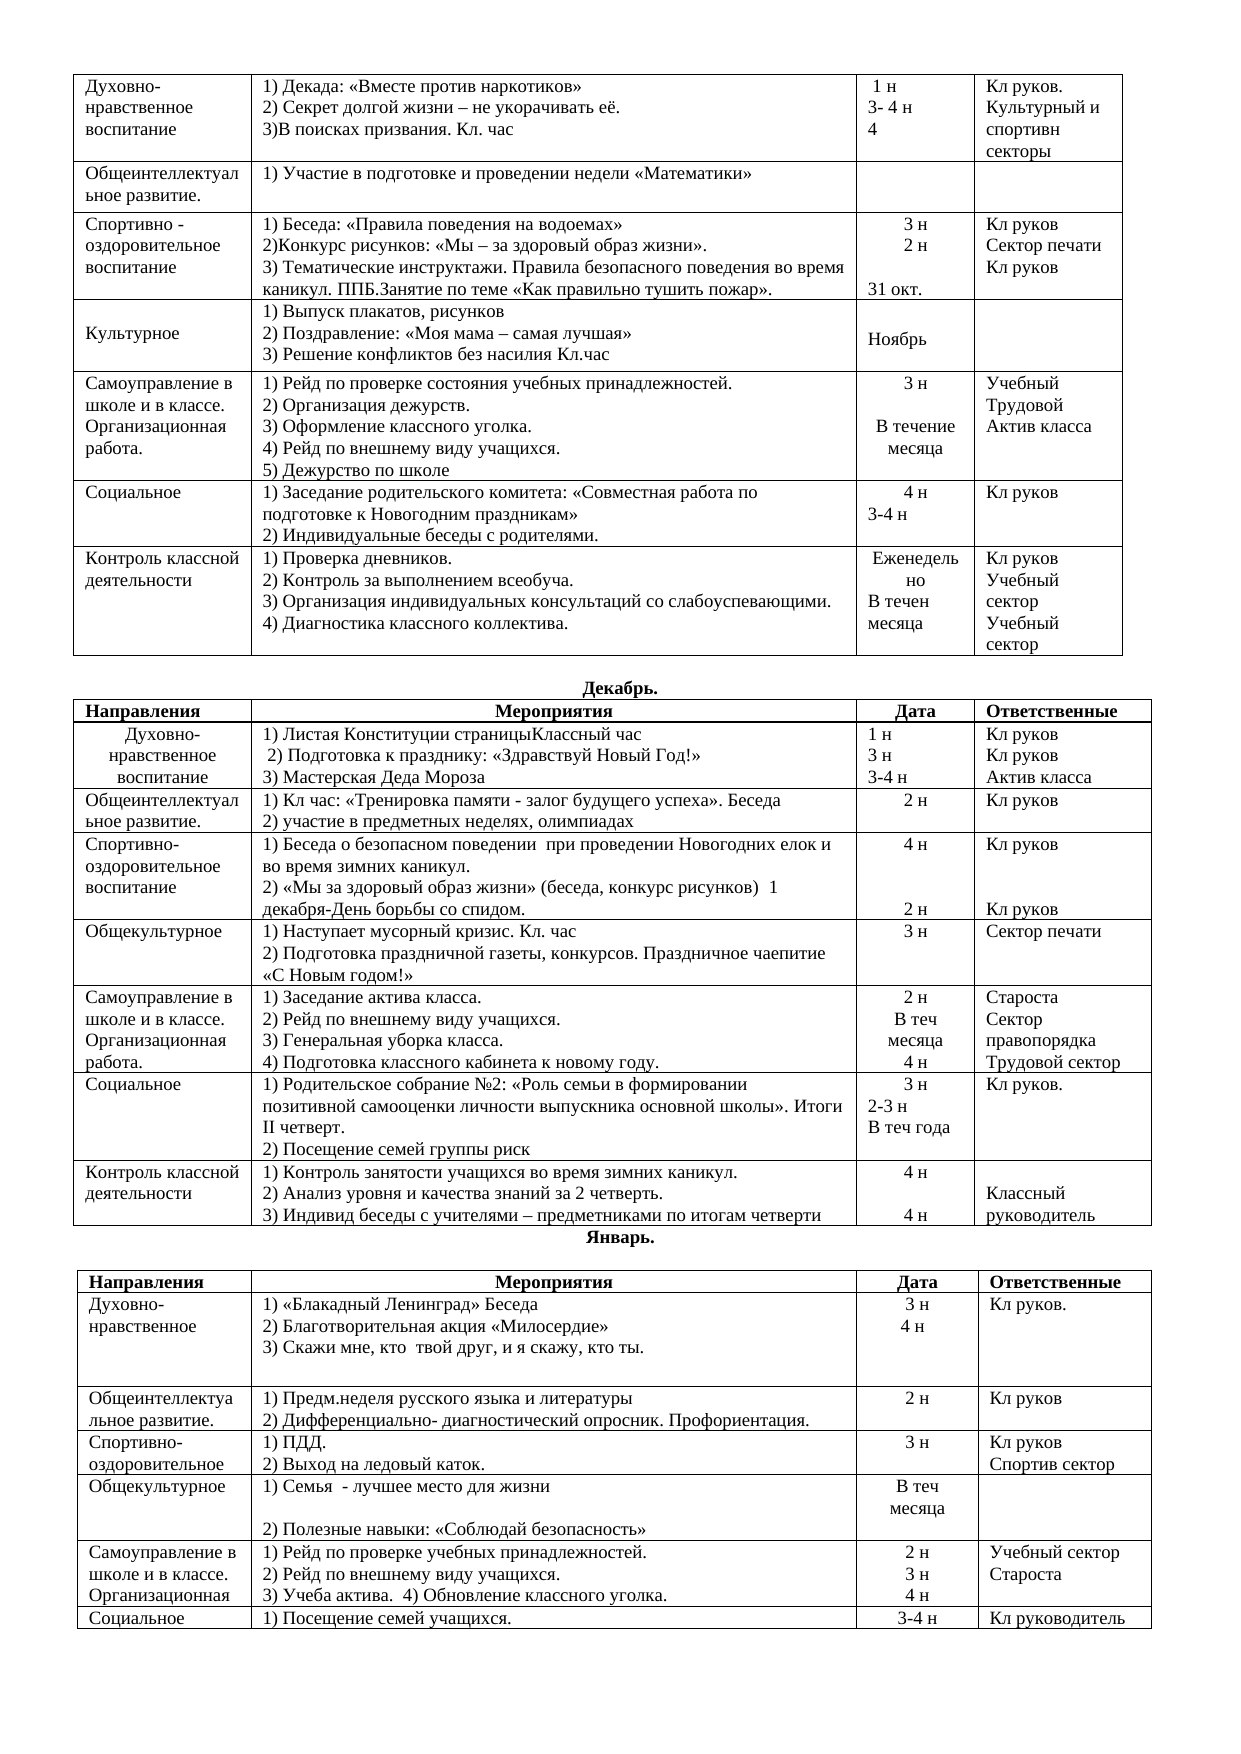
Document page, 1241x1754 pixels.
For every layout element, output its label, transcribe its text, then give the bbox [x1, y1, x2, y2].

table_cell Кл руков Кл руков Актив класса [975, 723, 1151, 788]
table_cell 1) «Блакадный Ленинград» Беседа 2) Благотворительная акция «Милосердие» 3) Скажи мне, кто твой друг, и я скажу, кто ты. [252, 1293, 856, 1386]
table_cell 2 н В теч месяца 4 н [857, 986, 974, 1072]
table_cell Кл руков [975, 789, 1151, 832]
table_cell Ноябрь [857, 300, 974, 371]
table_cell 1) Выпуск плакатов, рисунков 2) Поздравление: «Моя мама – самая лучшая» 3) Решение конфликтов без насилия Кл.час [252, 300, 856, 371]
text Декабрь. [89, 677, 1152, 699]
table_cell Учебный сектор Староста [979, 1541, 1151, 1606]
table_cell 1) ПДД. 2) Выход на ледовый каток. [252, 1431, 856, 1474]
table_cell 1) Рейд по проверке учебных принадлежностей. 2) Рейд по внешнему виду учащихся. 3) Учеба актива. 4) Обновление классного уголка. [252, 1541, 856, 1606]
table_cell Кл руков Учебный сектор Учебный сектор [975, 547, 1122, 655]
table_cell Самоуправление в школе и в классе. Организационная [78, 1541, 251, 1606]
table_cell 2 н 3 н 4 н [857, 1541, 978, 1606]
table_cell 3 н 2 н 31 окт. [857, 213, 974, 299]
table_cell Общеинтеллектуальное развитие. [78, 1387, 251, 1430]
table_cell [857, 162, 974, 212]
table_cell 1) Проверка дневников. 2) Контроль за выполнением всеобуча. 3) Организация индивидуальных консультаций со слабоуспевающими. 4) Диагностика классного коллектива. [252, 547, 856, 655]
table_cell Контроль классной деятельности [74, 547, 251, 655]
table_header Мероприятия [252, 700, 856, 721]
table_cell Социальное [74, 481, 251, 546]
table_cell 1) Декада: «Вместе против наркотиков» 2) Секрет долгой жизни – не укорачивать её. 3)В поисках призвания. Кл. час [252, 75, 856, 161]
table_cell [979, 1475, 1151, 1540]
table_cell 1) Беседа о безопасном поведении при проведении Новогодних елок и во время зимних каникул. 2) «Мы за здоровый образ жизни» (беседа, конкурс рисунков) 1 декабря-День борьбы со спидом. [252, 833, 856, 919]
table_header Мероприятия [252, 1271, 856, 1292]
table_cell [975, 162, 1122, 212]
table_cell 1) Участие в подготовке и проведении недели «Математики» [252, 162, 856, 212]
table_cell 1) Предм.неделя русского языка и литературы 2) Дифференциально- диагностический опросник. Профориентация. [252, 1387, 856, 1430]
table_cell 1) Наступает мусорный кризис. Кл. час 2) Подготовка праздничной газеты, конкурсов. Праздничное чаепитие «С Новым годом!» [252, 920, 856, 985]
table_cell 2 н [857, 1387, 978, 1430]
table_cell 1) Семья - лучшее место для жизни 2) Полезные навыки: «Соблюдай безопасность» [252, 1475, 856, 1540]
table_cell 1) Заседание актива класса. 2) Рейд по внешнему виду учащихся. 3) Генеральная уборка класса. 4) Подготовка классного кабинета к новому году. [252, 986, 856, 1072]
table_cell 1) Заседание родительского комитета: «Совместная работа по подготовке к Новогодним праздникам» 2) Индивидуальные беседы с родителями. [252, 481, 856, 546]
table_cell 1) Родительское собрание №2: «Роль семьи в формировании позитивной самооценки личности выпускника основной школы». Итоги II четверт. 2) Посещение семей группы риск [252, 1073, 856, 1159]
table_header Направления [78, 1271, 251, 1292]
table_cell Кл руков Спортив сектор [979, 1431, 1151, 1474]
table_cell Кл руководитель [979, 1607, 1151, 1628]
table_cell Кл руков Кл руков [975, 833, 1151, 919]
table_cell Общеинтеллектуальное развитие. [74, 789, 251, 832]
table_cell Кл руков. Культурный и спортивн секторы [975, 75, 1122, 161]
table_cell Контроль классной деятельности [74, 1161, 251, 1225]
table_cell Кл руков. [979, 1293, 1151, 1386]
table_cell Кл руков [979, 1387, 1151, 1430]
table_cell Социальное [74, 1073, 251, 1159]
table_cell Общеинтеллектуальное развитие. [74, 162, 251, 212]
table_cell Классный руководитель [975, 1161, 1151, 1225]
table_cell 1) Кл час: «Тренировка памяти - залог будущего успеха». Беседа 2) участие в предметных неделях, олимпиадах [252, 789, 856, 832]
table_cell Учебный Трудовой Актив класса [975, 372, 1122, 480]
table_cell 1 н 3- 4 н 4 [857, 75, 974, 161]
table_cell 2 н [857, 789, 974, 832]
table_cell Самоуправление в школе и в классе. Организационная работа. [74, 372, 251, 480]
table_cell 3 н [857, 1431, 978, 1474]
table_cell Общекультурное [78, 1475, 251, 1540]
table_cell Духовно-нравственное воспитание [74, 75, 251, 161]
table_cell Общекультурное [74, 920, 251, 985]
table_cell 1) Рейд по проверке состояния учебных принадлежностей. 2) Организация дежурств. 3) Оформление классного уголка. 4) Рейд по внешнему виду учащихся. 5) Дежурство по школе [252, 372, 856, 480]
table_cell Еженедельно В течен месяца [857, 547, 974, 655]
table_cell Спортивно-оздоровительное [78, 1431, 251, 1474]
table_cell В теч месяца [857, 1475, 978, 1540]
text Январь. [89, 1226, 1152, 1248]
table_cell Социальное [78, 1607, 251, 1628]
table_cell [252, 1607, 856, 1628]
table_cell Кл руков Сектор печати Кл руков [975, 213, 1122, 299]
table_header Ответственные [979, 1271, 1151, 1292]
table_cell 3 н 4 н [857, 1293, 978, 1386]
table_cell 3 н [857, 920, 974, 985]
table_cell Староста Сектор правопорядка Трудовой сектор [975, 986, 1151, 1072]
table_cell 1) Контроль занятости учащихся во время зимних каникул. 2) Анализ уровня и качества знаний за 2 четверть. 3) Индивид беседы с учителями – предметниками по итогам четверти [252, 1161, 856, 1225]
table_cell Спортивно -оздоровительное воспитание [74, 213, 251, 299]
table_cell 3 н В течение месяца [857, 372, 974, 480]
table_header Ответственные [975, 700, 1151, 721]
table_header Направления [74, 700, 251, 721]
table_cell Духовно-нравственное [78, 1293, 251, 1386]
table_cell 4 н 4 н [857, 1161, 974, 1225]
table_cell Сектор печати [975, 920, 1151, 985]
table_cell Кл руков. [975, 1073, 1151, 1159]
table_cell 3-4 н В теч мес [857, 1607, 978, 1628]
table_cell Кл руков [975, 481, 1122, 546]
table_cell 4 н 2 н [857, 833, 974, 919]
table_cell 1) Беседа: «Правила поведения на водоемах» 2)Конкурс рисунков: «Мы – за здоровый образ жизни». 3) Тематические инструктажи. Правила безопасного поведения во время каникул. ППБ.Занятие по теме «Как правильно тушить пожар». [252, 213, 856, 299]
table_cell Культурное [74, 300, 251, 371]
table_cell [975, 300, 1122, 371]
table_header Дата [857, 700, 974, 721]
table_header Дата [857, 1271, 978, 1292]
table_cell Спортивно-оздоровительное воспитание [74, 833, 251, 919]
table_cell 4 н 3-4 н [857, 481, 974, 546]
table_cell Духовно-нравственное воспитание [74, 723, 251, 788]
table_cell Самоуправление в школе и в классе. Организационная работа. [74, 986, 251, 1072]
table_cell 1 н 3 н 3-4 н [857, 723, 974, 788]
table_cell 1) Листая Конституции страницыКлассный час 2) Подготовка к празднику: «Здравствуй Новый Год!» 3) Мастерская Деда Мороза [252, 723, 856, 788]
table_cell 3 н 2-3 н В теч года [857, 1073, 974, 1159]
